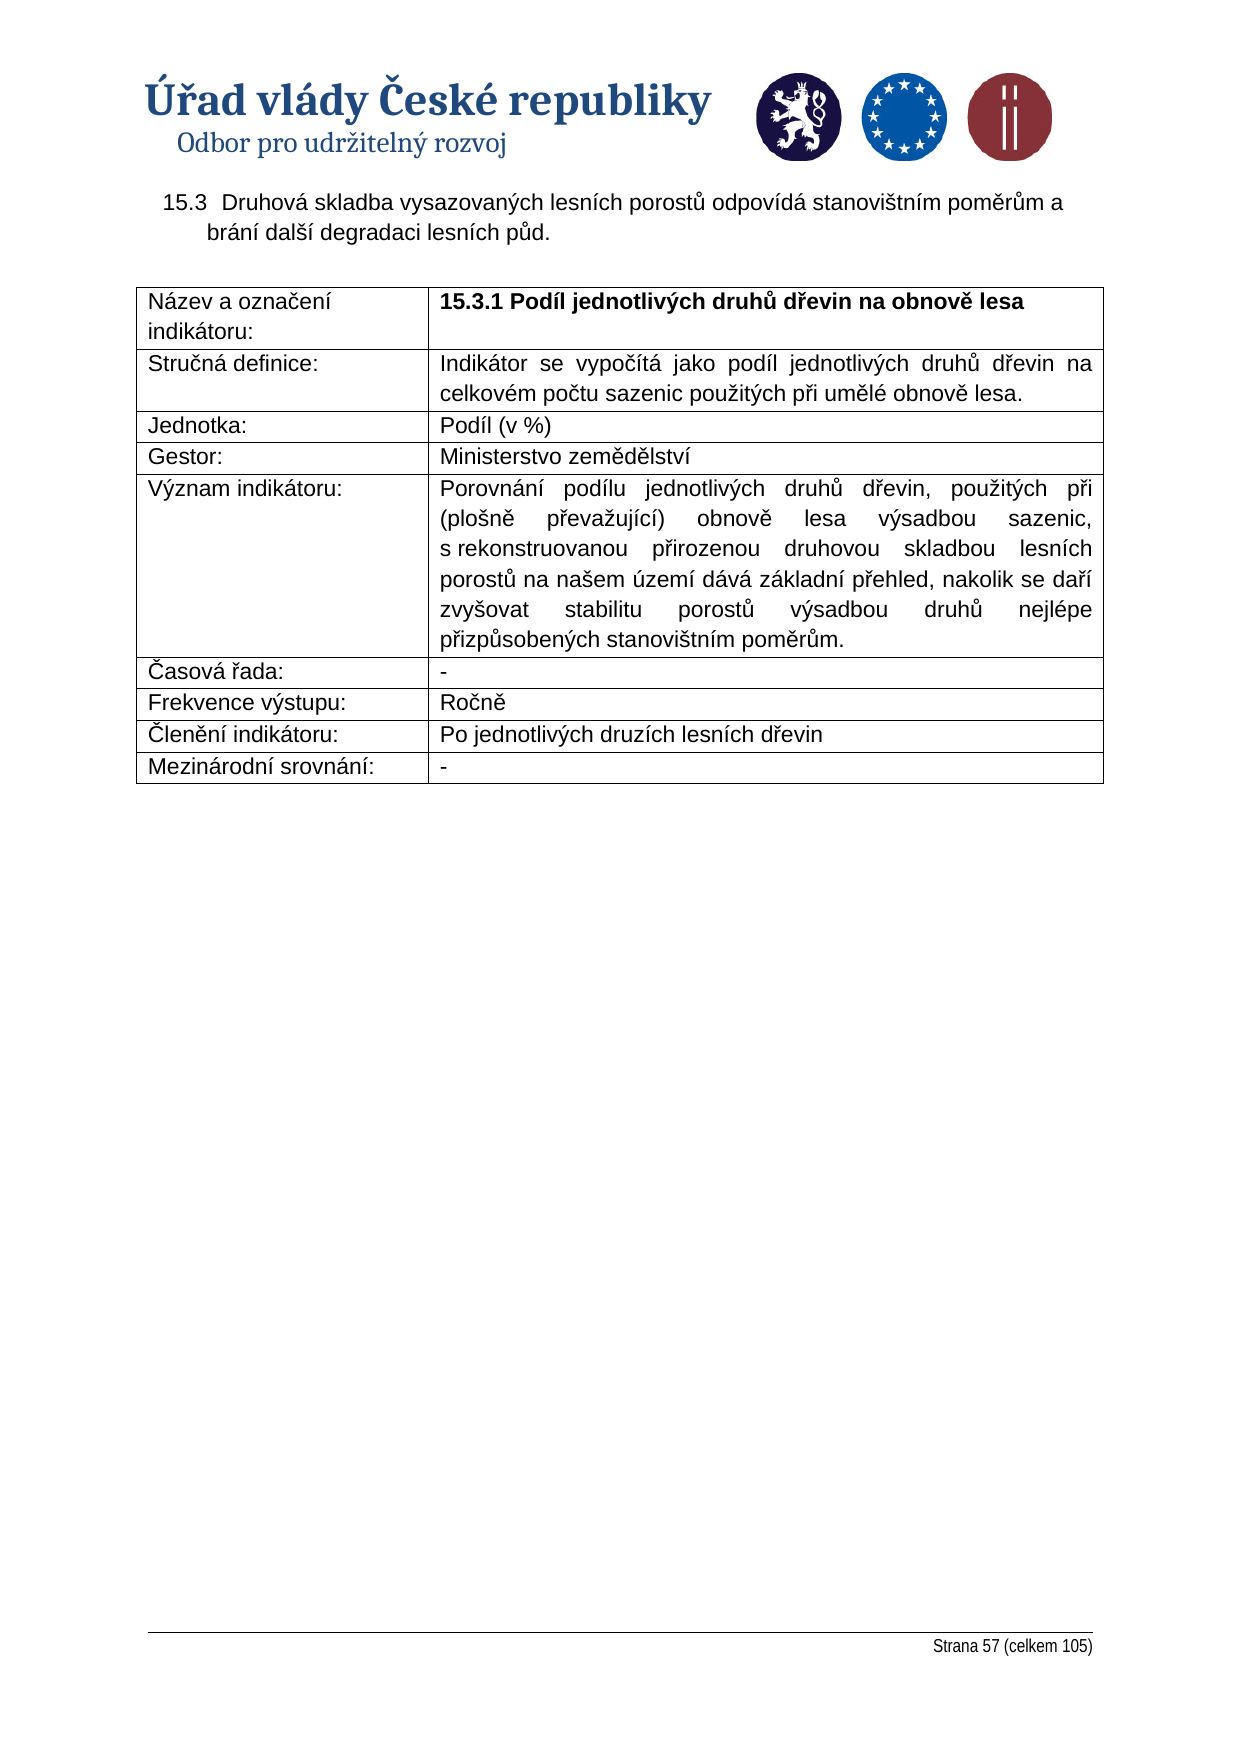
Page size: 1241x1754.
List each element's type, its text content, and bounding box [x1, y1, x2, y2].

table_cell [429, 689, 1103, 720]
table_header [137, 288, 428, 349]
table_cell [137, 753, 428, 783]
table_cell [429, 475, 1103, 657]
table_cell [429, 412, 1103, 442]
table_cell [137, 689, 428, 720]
picture [756, 73, 1052, 161]
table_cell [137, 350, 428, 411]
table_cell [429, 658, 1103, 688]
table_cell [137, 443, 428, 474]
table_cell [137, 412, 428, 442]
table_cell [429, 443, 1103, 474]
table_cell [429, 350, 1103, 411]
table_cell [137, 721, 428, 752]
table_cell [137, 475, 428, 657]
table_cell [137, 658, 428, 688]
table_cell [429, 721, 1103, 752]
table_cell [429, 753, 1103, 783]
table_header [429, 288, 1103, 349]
list Druhová skladba vysazovaných lesních porostů odpovídá stanovištním poměrům a brání další degradaci lesních půd. [162, 189, 1093, 245]
